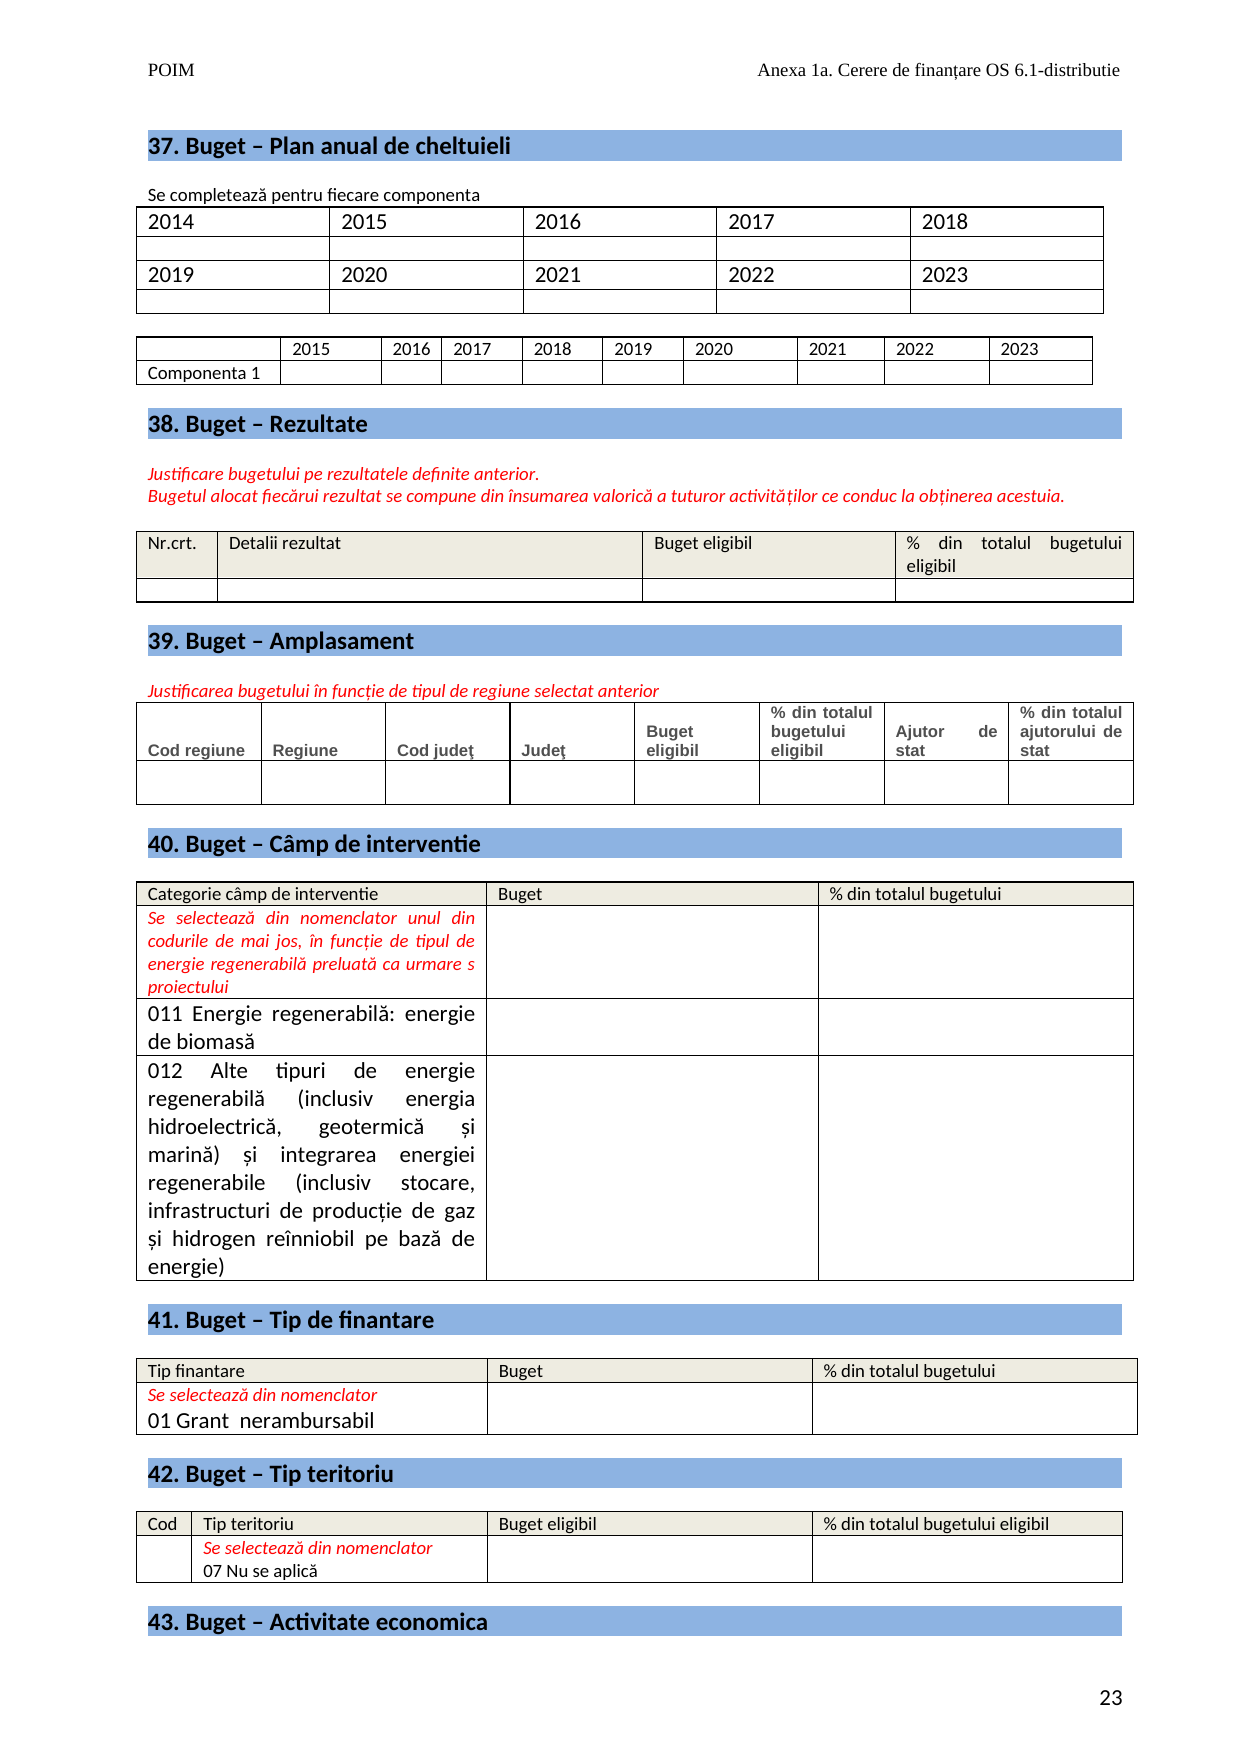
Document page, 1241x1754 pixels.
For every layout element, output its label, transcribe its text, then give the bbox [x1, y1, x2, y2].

table_cell 2022 [717, 261, 910, 288]
table_cell Se selectează din nomenclator 01 Grant nerambursabil [137, 1383, 487, 1434]
table_cell [386, 761, 509, 804]
table_header 2022 [885, 338, 989, 360]
subtitle 37. Buget – Plan anual de cheltuieli [148, 130, 1122, 161]
table_cell [488, 1536, 812, 1582]
table_cell [798, 361, 884, 384]
subtitle 38. Buget – Rezultate [148, 408, 1122, 439]
table_cell [137, 1536, 191, 1582]
table_cell [911, 290, 1103, 312]
table_cell [487, 906, 818, 998]
table_cell [137, 761, 261, 804]
table_cell [717, 237, 910, 259]
table_header 2018 [911, 208, 1103, 236]
table_cell [813, 1383, 1137, 1434]
table_header Nr.crt. [137, 532, 217, 577]
table_header 2018 [523, 338, 602, 360]
table_header 2020 [684, 338, 797, 360]
text Bugetul alocat fiecărui rezultat se compune din însumarea valorică a tuturor activităților ce conduc la obținerea acestuia. [148, 485, 1122, 508]
table_cell [524, 237, 716, 259]
table_header 2015 [330, 208, 523, 236]
text Justificarea bugetului în funcție de tipul de regiune selectat anterior [148, 679, 1122, 702]
subtitle 40. Buget – Câmp de interventie [148, 828, 1122, 858]
table_cell [819, 906, 1133, 998]
table_cell [819, 1056, 1133, 1280]
table_cell [511, 761, 634, 804]
table_cell 2019 [137, 261, 329, 288]
table_header Cod regiune [137, 703, 261, 760]
table_header Detalii rezultat [218, 532, 642, 577]
table_cell [819, 999, 1133, 1055]
table_header Cod judeţ [386, 703, 509, 760]
table_header Buget eligibil [635, 703, 759, 760]
table_header 2021 [798, 338, 884, 360]
table_cell [137, 579, 217, 601]
table_cell [813, 1536, 1122, 1582]
table_header Buget [488, 1359, 812, 1382]
subtitle 42. Buget – Tip teritoriu [148, 1458, 1122, 1488]
table_header 2016 [524, 208, 716, 236]
table_header 2023 [990, 338, 1092, 360]
table_cell [603, 361, 683, 384]
table_cell Se selectează din nomenclator 07 Nu se aplică [192, 1536, 487, 1582]
table_cell [262, 761, 385, 804]
table_header 2017 [442, 338, 522, 360]
table_cell Se selectează din nomenclator unul din codurile de mai jos, în funcție de tipul de energie regenerabilă preluată ca urmare s proiectului [137, 906, 486, 998]
table_cell Componenta 1 [137, 361, 280, 384]
table_cell [524, 290, 716, 312]
table_cell [442, 361, 522, 384]
table_cell [717, 290, 910, 312]
table_header 2016 [382, 338, 441, 360]
table_header 2019 [603, 338, 683, 360]
table_cell [330, 290, 523, 312]
text Justificare bugetului pe rezultatele definite anterior. [148, 462, 1122, 485]
table_header [137, 338, 280, 360]
table_cell 012 Alte tipuri de energie regenerabilă (inclusiv energia hidroelectrică, geotermică și marină) și integrarea energiei regenerabile (inclusiv stocare, infrastructuri de producție de gaz și hidrogen reînniobil pe bază de energie) [137, 1056, 486, 1280]
table_cell [635, 761, 759, 804]
table_header 2014 [137, 208, 329, 236]
table_header Judeţ [511, 703, 634, 760]
table_cell [523, 361, 602, 384]
table_header Tip finantare [137, 1359, 487, 1382]
table_header % din totalul bugetului eligibil [760, 703, 884, 760]
table_cell [885, 361, 989, 384]
table_header % din totalul ajutorului de stat [1009, 703, 1133, 760]
table_cell 2020 [330, 261, 523, 288]
table_cell [382, 361, 441, 384]
table_cell [218, 579, 642, 601]
table_header Regiune [262, 703, 385, 760]
table_cell [137, 290, 329, 312]
table_cell [1009, 761, 1133, 804]
table_cell 2021 [524, 261, 716, 288]
table_header Buget eligibil [488, 1512, 812, 1535]
table_header % din totalul bugetului eligibil [813, 1512, 1122, 1535]
table_header % din totalul bugetului [819, 883, 1133, 905]
table_cell [137, 237, 329, 259]
table_header Categorie câmp de interventie [137, 883, 486, 905]
subtitle 41. Buget – Tip de finantare [148, 1304, 1122, 1335]
table_cell [885, 761, 1008, 804]
table_header 2015 [281, 338, 381, 360]
table_cell [488, 1383, 812, 1434]
table_header % din totalul bugetului eligibil [896, 532, 1133, 577]
table_header Tip teritoriu [192, 1512, 487, 1535]
table_cell [990, 361, 1092, 384]
subtitle 39. Buget – Amplasament [148, 625, 1122, 656]
table_cell [330, 237, 523, 259]
text Se completează pentru fiecare componenta [148, 183, 1122, 206]
table_header Ajutor de stat [885, 703, 1008, 760]
table_cell [896, 579, 1133, 601]
table_cell [684, 361, 797, 384]
table_cell [911, 237, 1103, 259]
table_cell [643, 579, 895, 601]
table_cell [760, 761, 884, 804]
table_cell [281, 361, 381, 384]
table_header Buget eligibil [643, 532, 895, 577]
table_cell 2023 [911, 261, 1103, 288]
subtitle 43. Buget – Activitate economica [148, 1606, 1122, 1636]
table_header 2017 [717, 208, 910, 236]
table_cell [487, 1056, 818, 1280]
table_header Buget [487, 883, 818, 905]
table_header Cod [137, 1512, 191, 1535]
table_header % din totalul bugetului [813, 1359, 1137, 1382]
table_cell 011 Energie regenerabilă: energie de biomasă [137, 999, 486, 1055]
table_cell [487, 999, 818, 1055]
